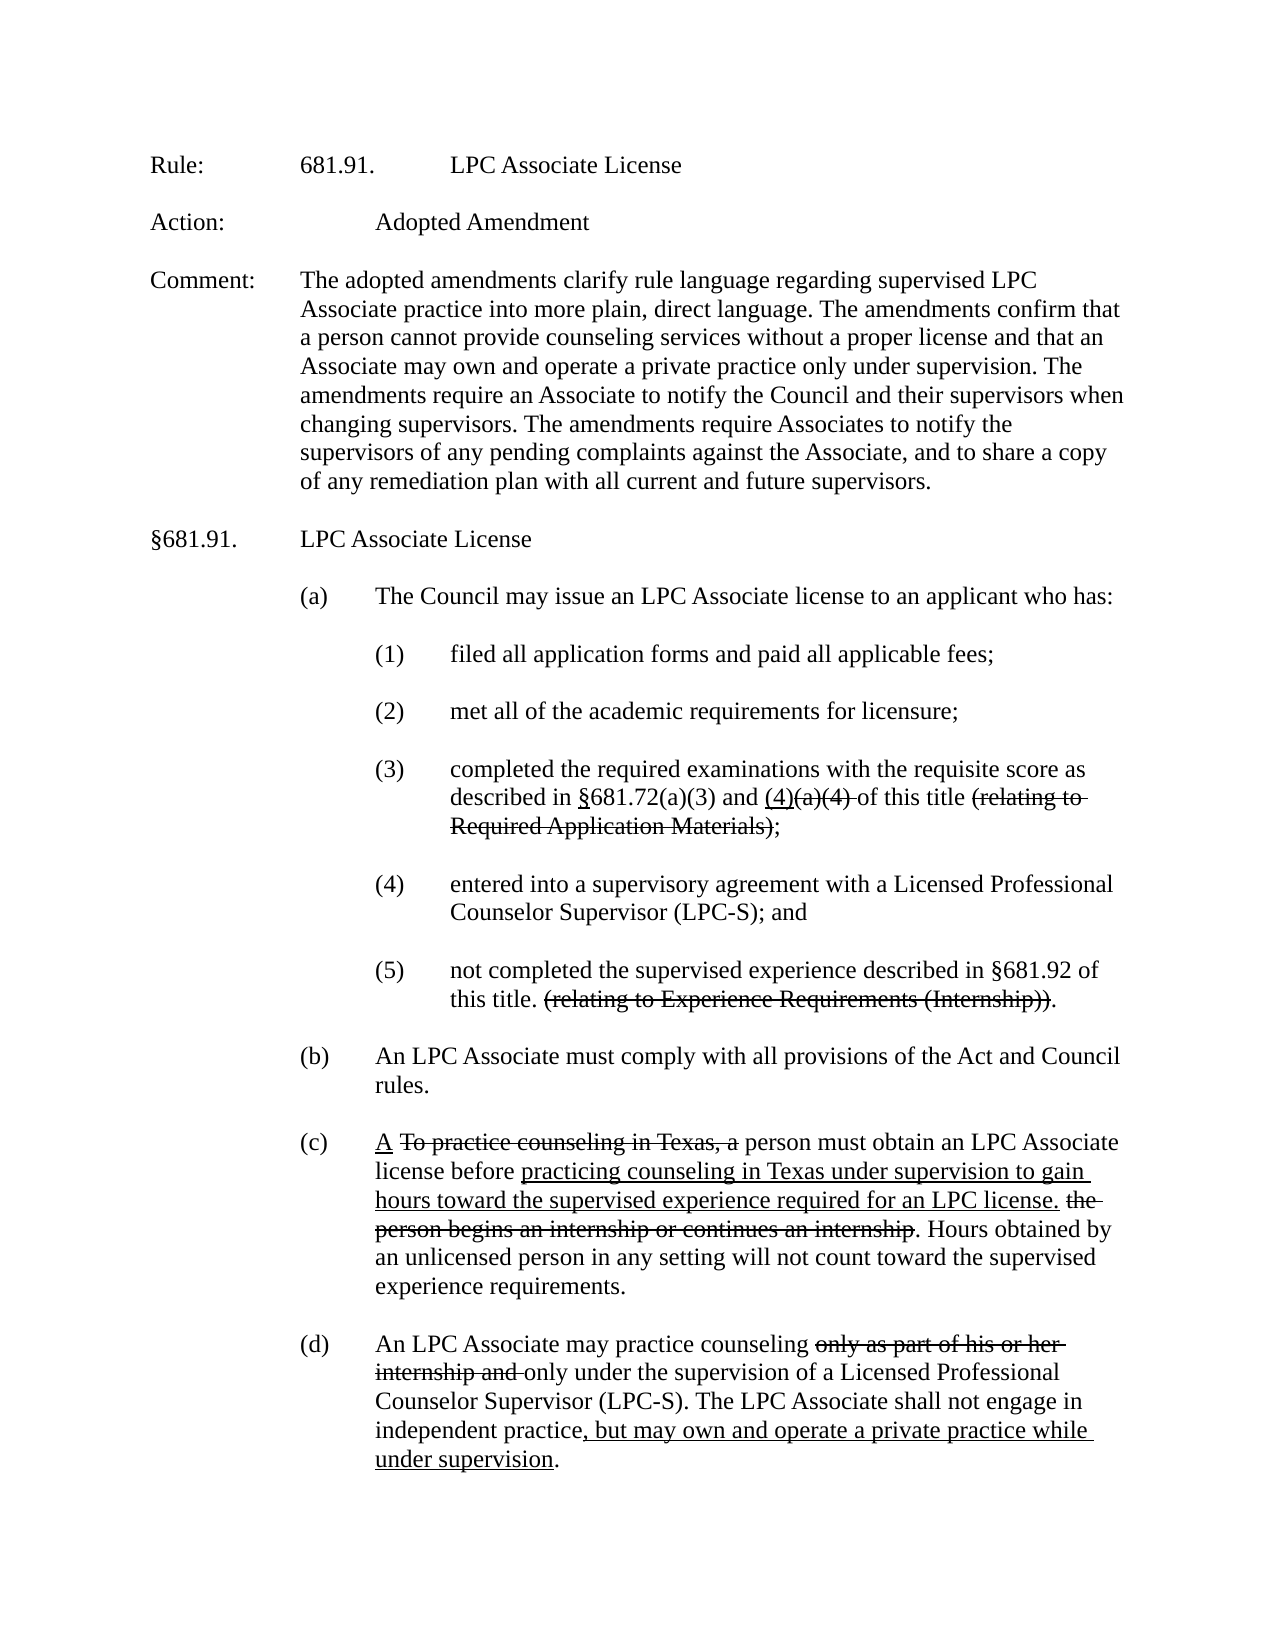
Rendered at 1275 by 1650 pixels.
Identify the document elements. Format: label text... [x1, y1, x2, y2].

text (a) The Council may issue an LPC Associate license to an applicant who has: [225, 581, 1125, 610]
text Rule: 681.91. LPC Associate License [150, 150, 1125, 179]
text (2) met all of the academic requirements for licensure; [300, 696, 1125, 725]
text §681.91. LPC Associate License [150, 524, 1125, 552]
text (4) entered into a supervisory agreement with a Licensed Professional Counselor Supervisor (LPC-S); and [375, 869, 1125, 926]
text (b) An LPC Associate must comply with all provisions of the Act and Council rules. [300, 1041, 1125, 1099]
text Comment: The adopted amendments clarify rule language regarding supervised LPC Associate practice into more plain, direct language. The amendments confirm that a person cannot provide counseling services without a proper license and that an Associate may own and operate a private practice only under supervision. The amendments require an Associate to notify the Council and their supervisors when changing supervisors. The amendments require Associates to notify the supervisors of any pending complaints against the Associate, and to share a copy of any remediation plan with all current and future supervisors. [150, 265, 1125, 495]
text (c) A To practice counseling in Texas, a person must obtain an LPC Associate license before practicing counseling in Texas under supervision to gain hours toward the supervised experience required for an LPC license. the person begins an internship or continues an internship. Hours obtained by an unlicensed person in any setting will not count toward the supervised experience requirements. [300, 1127, 1125, 1300]
text (3) completed the required examinations with the requisite score as described in §681.72(a)(3) and (4)(a)(4) of this title (relating to Required Application Materials); [375, 754, 1125, 840]
text Action: Adopted Amendment [150, 207, 1125, 236]
text (d) An LPC Associate may practice counseling only as part of his or her internship and only under the supervision of a Licensed Professional Counselor Supervisor (LPC-S). The LPC Associate shall not engage in independent practice, but may own and operate a private practice while under supervision. [300, 1329, 1125, 1472]
text (1) filed all application forms and paid all applicable fees; [300, 639, 1125, 667]
text (5) not completed the supervised experience described in §681.92 of this title. (relating to Experience Requirements (Internship)). [375, 955, 1125, 1012]
